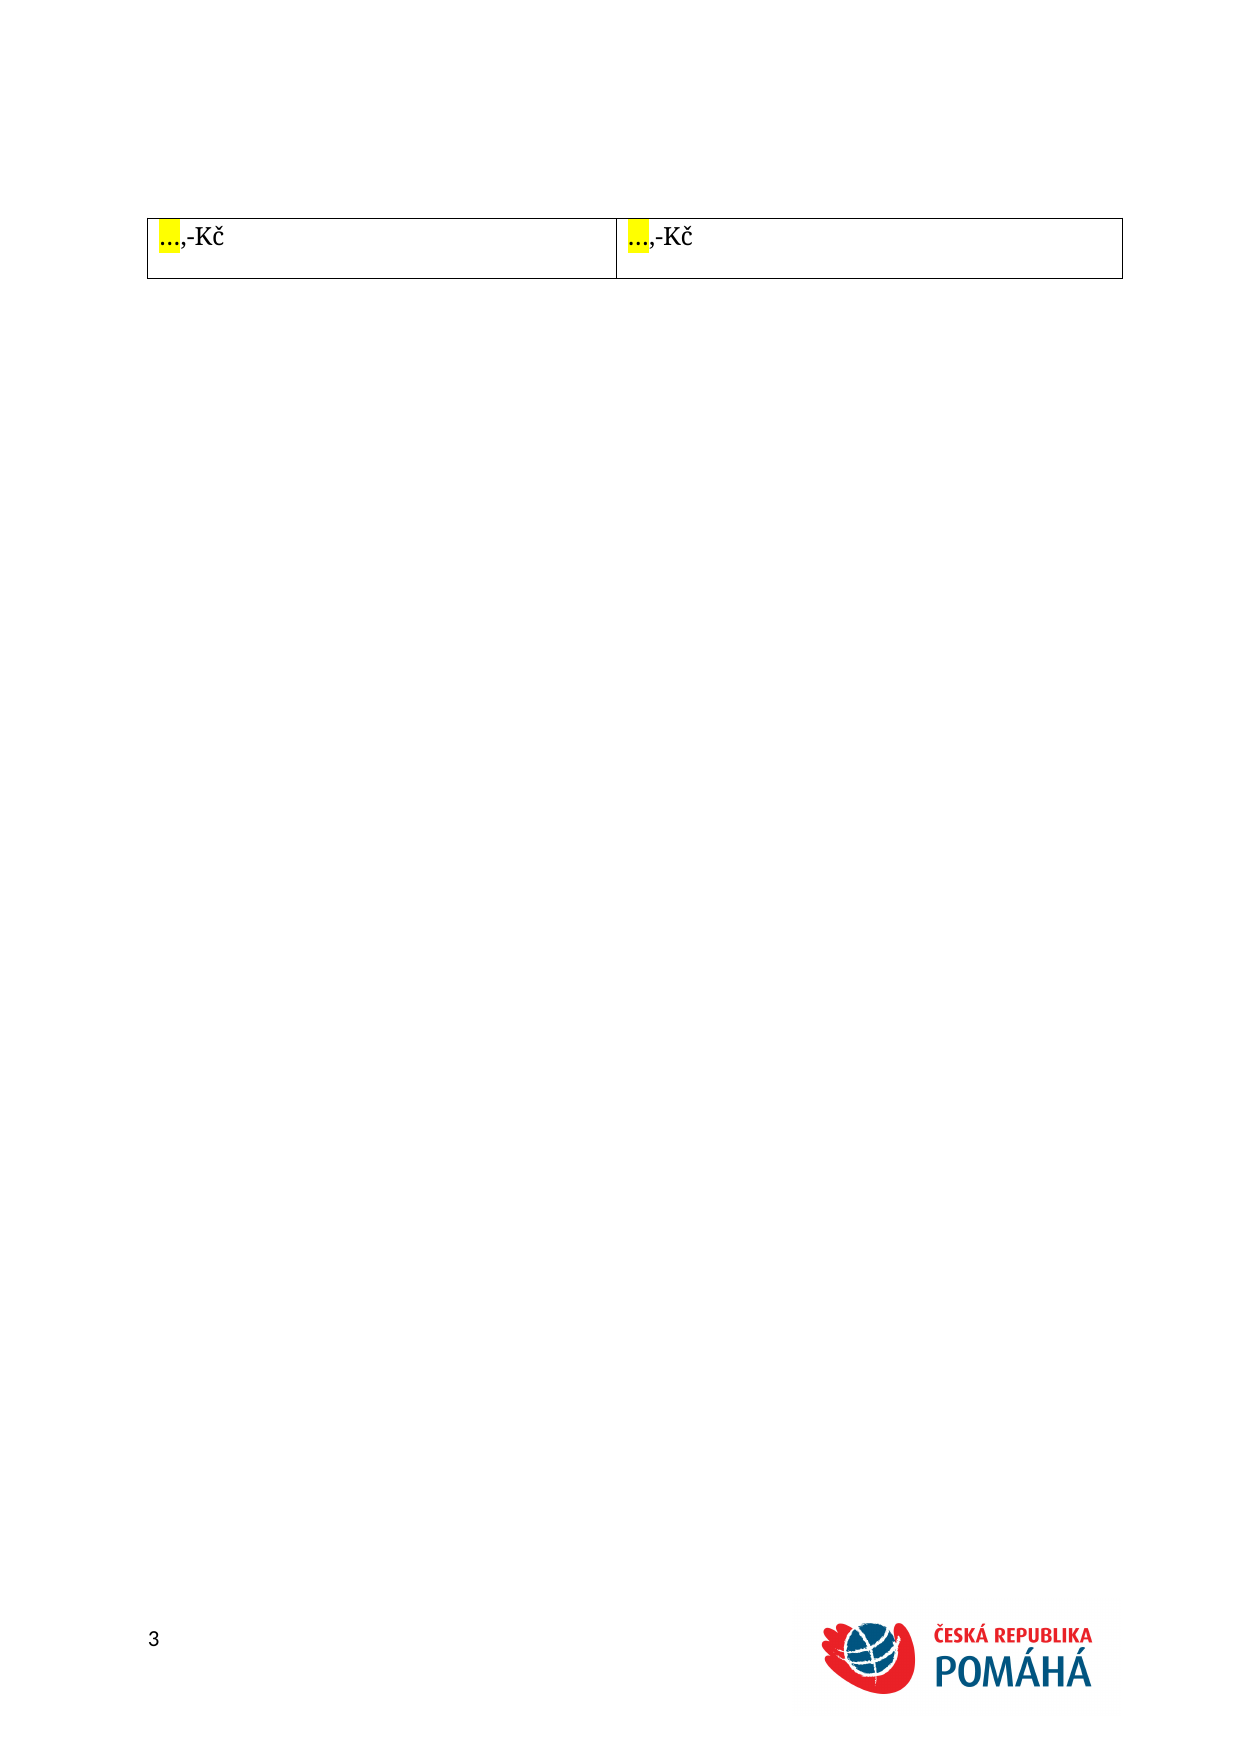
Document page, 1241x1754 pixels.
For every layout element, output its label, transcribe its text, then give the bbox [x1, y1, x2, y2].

table_cell …,-Kč [148, 219, 616, 278]
picture [792, 1598, 1122, 1716]
table_cell …,-Kč [617, 219, 1122, 278]
